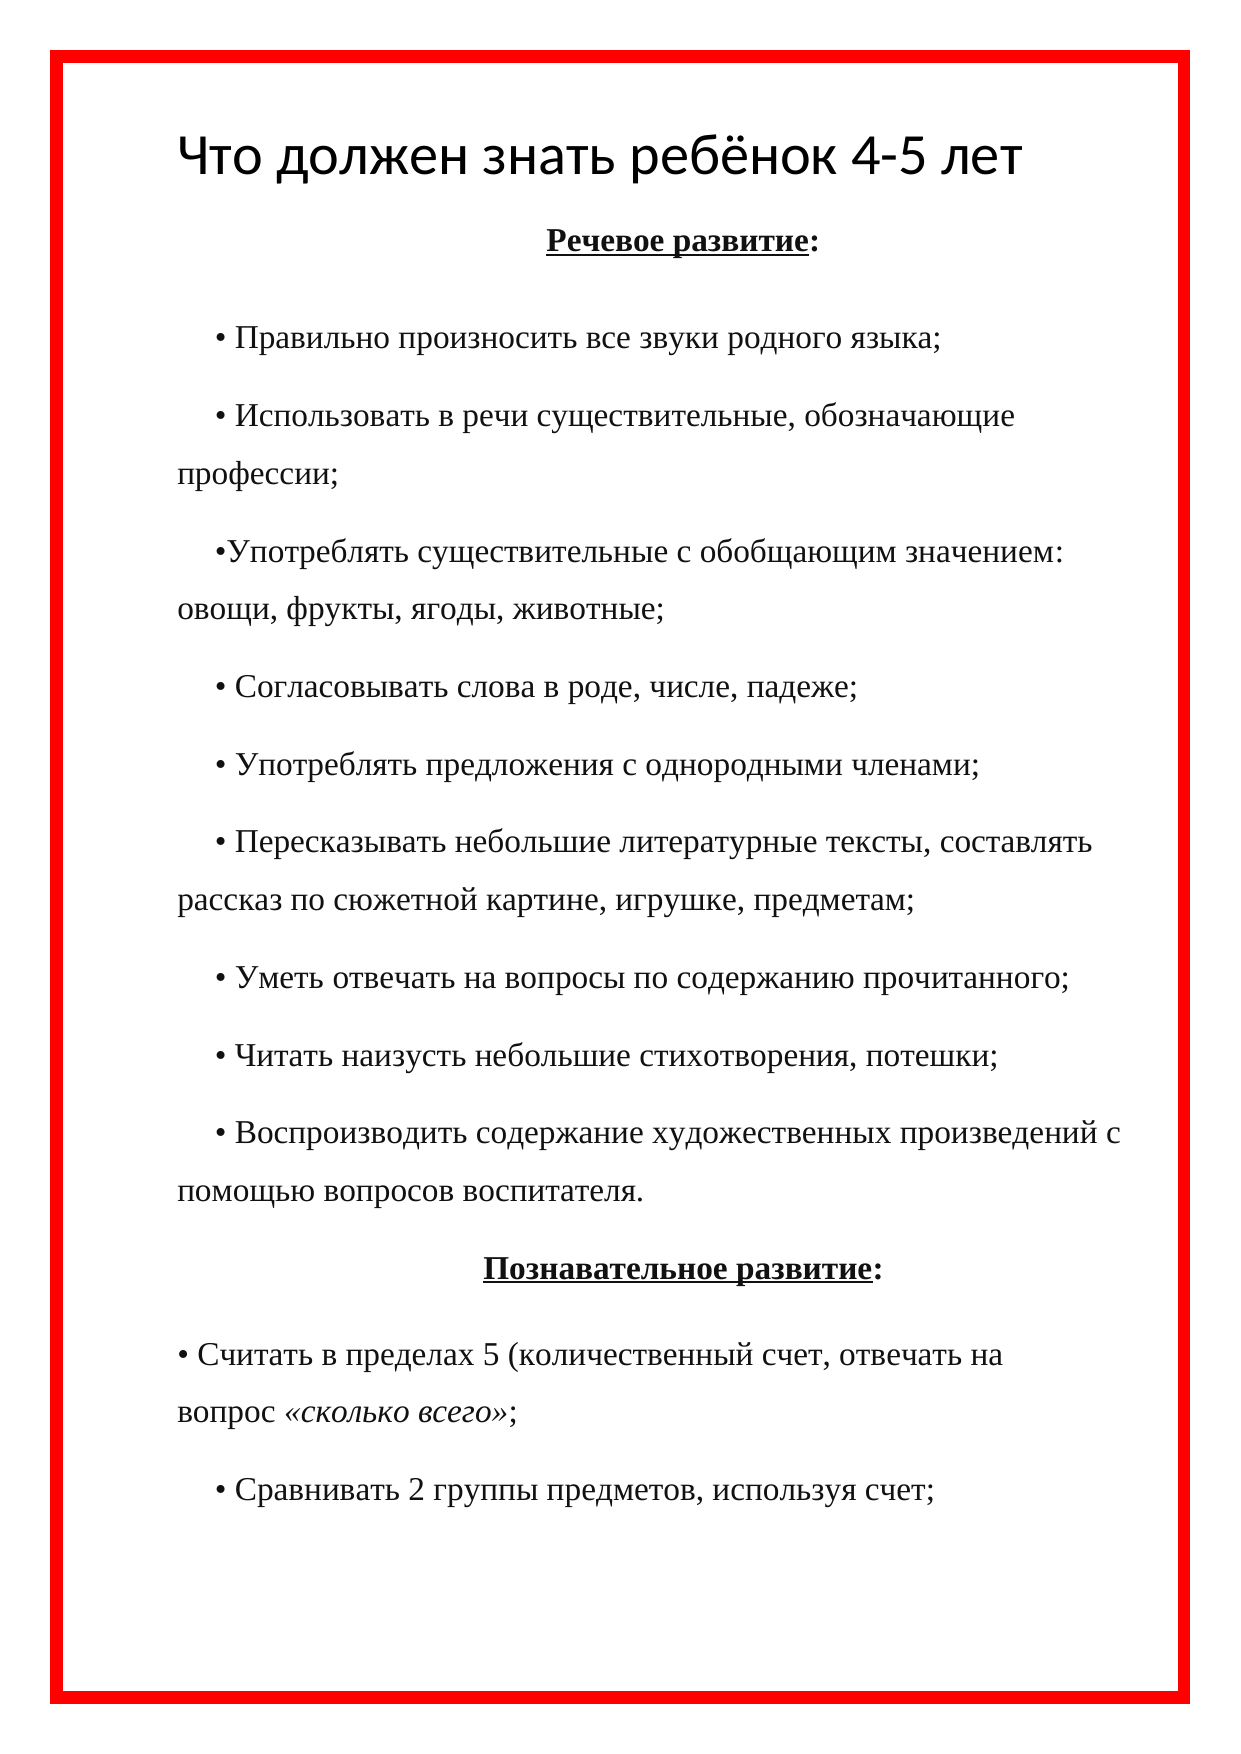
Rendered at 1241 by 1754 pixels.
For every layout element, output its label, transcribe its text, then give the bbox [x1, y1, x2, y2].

text • Воспроизводить содержание художественных произведений с помощью вопросов воспитателя. [177, 1113, 1152, 1208]
text Речевое развитие: [177, 221, 1152, 259]
text • Читать наизусть небольшие стихотворения, потешки; [177, 1035, 1152, 1073]
text •Употреблять существительные с обобщающим значением: овощи, фрукты, ягоды, животные; [177, 531, 1152, 627]
text • Считать в пределах 5 (количественный счет, отвечать на вопрос «сколько всего»; [177, 1334, 1152, 1430]
text Познавательное развитие: [177, 1248, 1152, 1286]
text • Пересказывать небольшие литературные тексты, составлять рассказ по сюжетной картине, игрушке, предметам; [177, 822, 1152, 918]
text • Согласовывать слова в роде, числе, падеже; [177, 666, 1152, 704]
text • Употреблять предложения с однородными членами; [177, 744, 1152, 782]
text Что должен знать ребёнок 4-5 лет [177, 118, 1152, 189]
text • Сравнивать 2 группы предметов, используя счет; [177, 1469, 1152, 1508]
text • Правильно произносить все звуки родного языка; [177, 318, 1152, 356]
text • Уметь отвечать на вопросы по содержанию прочитанного; [177, 957, 1152, 995]
text • Использовать в речи существительные, обозначающие профессии; [177, 396, 1152, 491]
